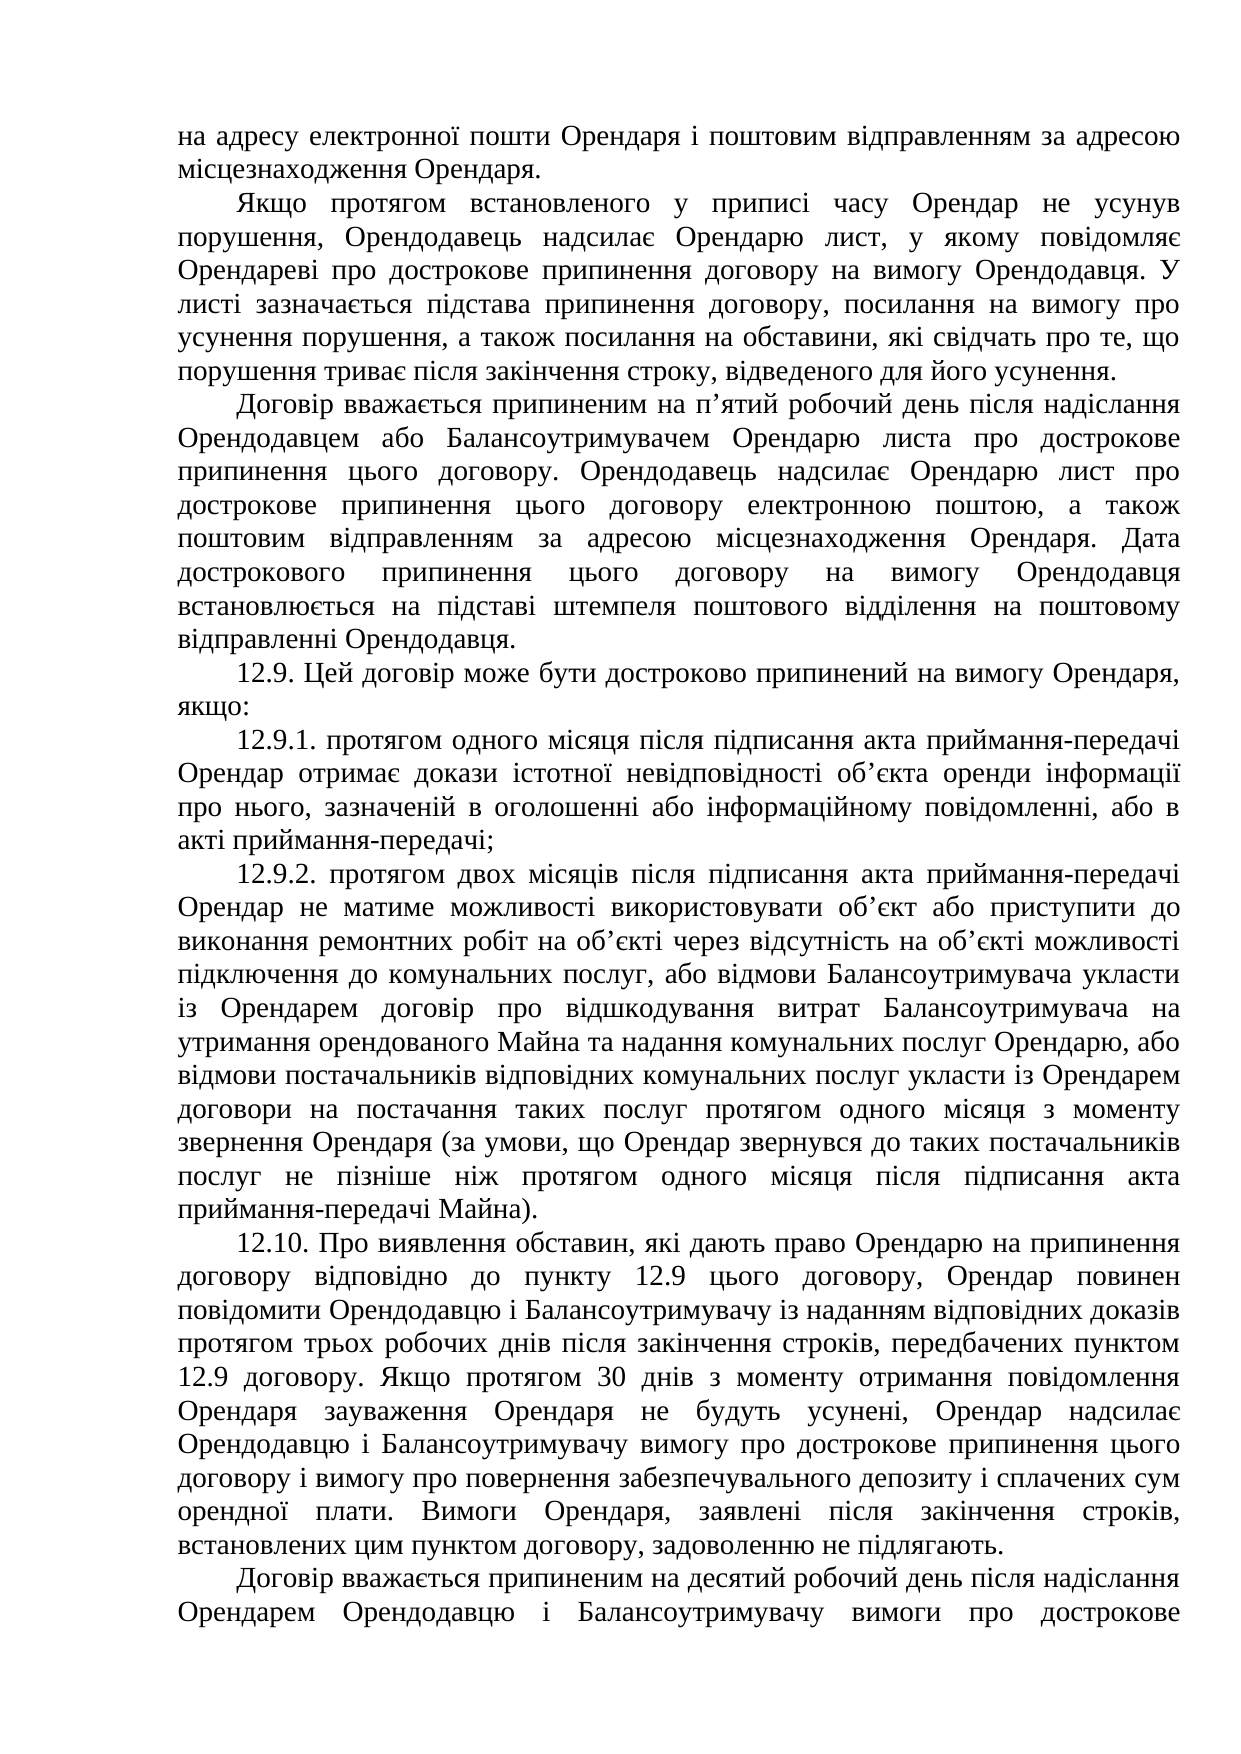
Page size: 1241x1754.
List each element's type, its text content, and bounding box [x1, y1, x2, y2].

text 12.9.1. протягом одного місяця після підписання акта приймання-передачі Орендар отримає докази істотної невідповідності об’єкта оренди інформації про нього, зазначеній в оголошенні або інформаційному повідомленні, або в акті приймання-передачі; [177, 722, 1181, 856]
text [177, 118, 1181, 185]
text 12.10. Про виявлення обставин, які дають право Орендарю на припинення договору відповідно до пункту 12.9 цього договору, Орендар повинен повідомити Орендодавцю і Балансоутримувачу із наданням відповідних доказів протягом трьох робочих днів після закінчення строків, передбачених пунктом 12.9 договору. Якщо протягом 30 днів з моменту отримання повідомлення Орендаря зауваження Орендаря не будуть усунені, Орендар надсилає Орендодавцю і Балансоутримувачу вимогу про дострокове припинення цього договору і вимогу про повернення забезпечувального депозиту і сплачених сум орендної плати. Вимоги Орендаря, заявлені після закінчення строків, встановлених цим пунктом договору, задоволенню не підлягають. [177, 1225, 1181, 1560]
text Якщо протягом встановленого у приписі часу Орендар не усунув порушення, Орендодавець надсилає Орендарю лист, у якому повідомляє Орендареві про дострокове припинення договору на вимогу Орендодавця. У листі зазначається підстава припинення договору, посилання на вимогу про усунення порушення, а також посилання на обставини, які свідчать про те, що порушення триває після закінчення строку, відведеного для його усунення. [177, 185, 1181, 386]
text Договір вважається припиненим на п’ятий робочий день після надіслання Орендодавцем або Балансоутримувачем Орендарю листа про дострокове припинення цього договору. Орендодавець надсилає Орендарю лист про дострокове припинення цього договору електронною поштою, а також поштовим відправленням за адресою місцезнаходження Орендаря. Дата дострокового припинення цього договору на вимогу Орендодавця встановлюється на підставі штемпеля поштового відділення на поштовому відправленні Орендодавця. [177, 386, 1181, 655]
text 12.9.2. протягом двох місяців після підписання акта приймання-передачі Орендар не матиме можливості використовувати об’єкт або приступити до виконання ремонтних робіт на об’єкті через відсутність на об’єкті можливості підключення до комунальних послуг, або відмови Балансоутримувача укласти із Орендарем договір про відшкодування витрат Балансоутримувача на утримання орендованого Майна та надання комунальних послуг Орендарю, або відмови постачальників відповідних комунальних послуг укласти із Орендарем договори на постачання таких послуг протягом одного місяця з моменту звернення Орендаря (за умови, що Орендар звернувся до таких постачальників послуг не пізніше ніж протягом одного місяця після підписання акта приймання-передачі Майна). [177, 856, 1181, 1225]
text 12.9. Цей договір може бути достроково припинений на вимогу Орендаря, якщо: [177, 655, 1181, 722]
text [177, 1560, 1181, 1627]
